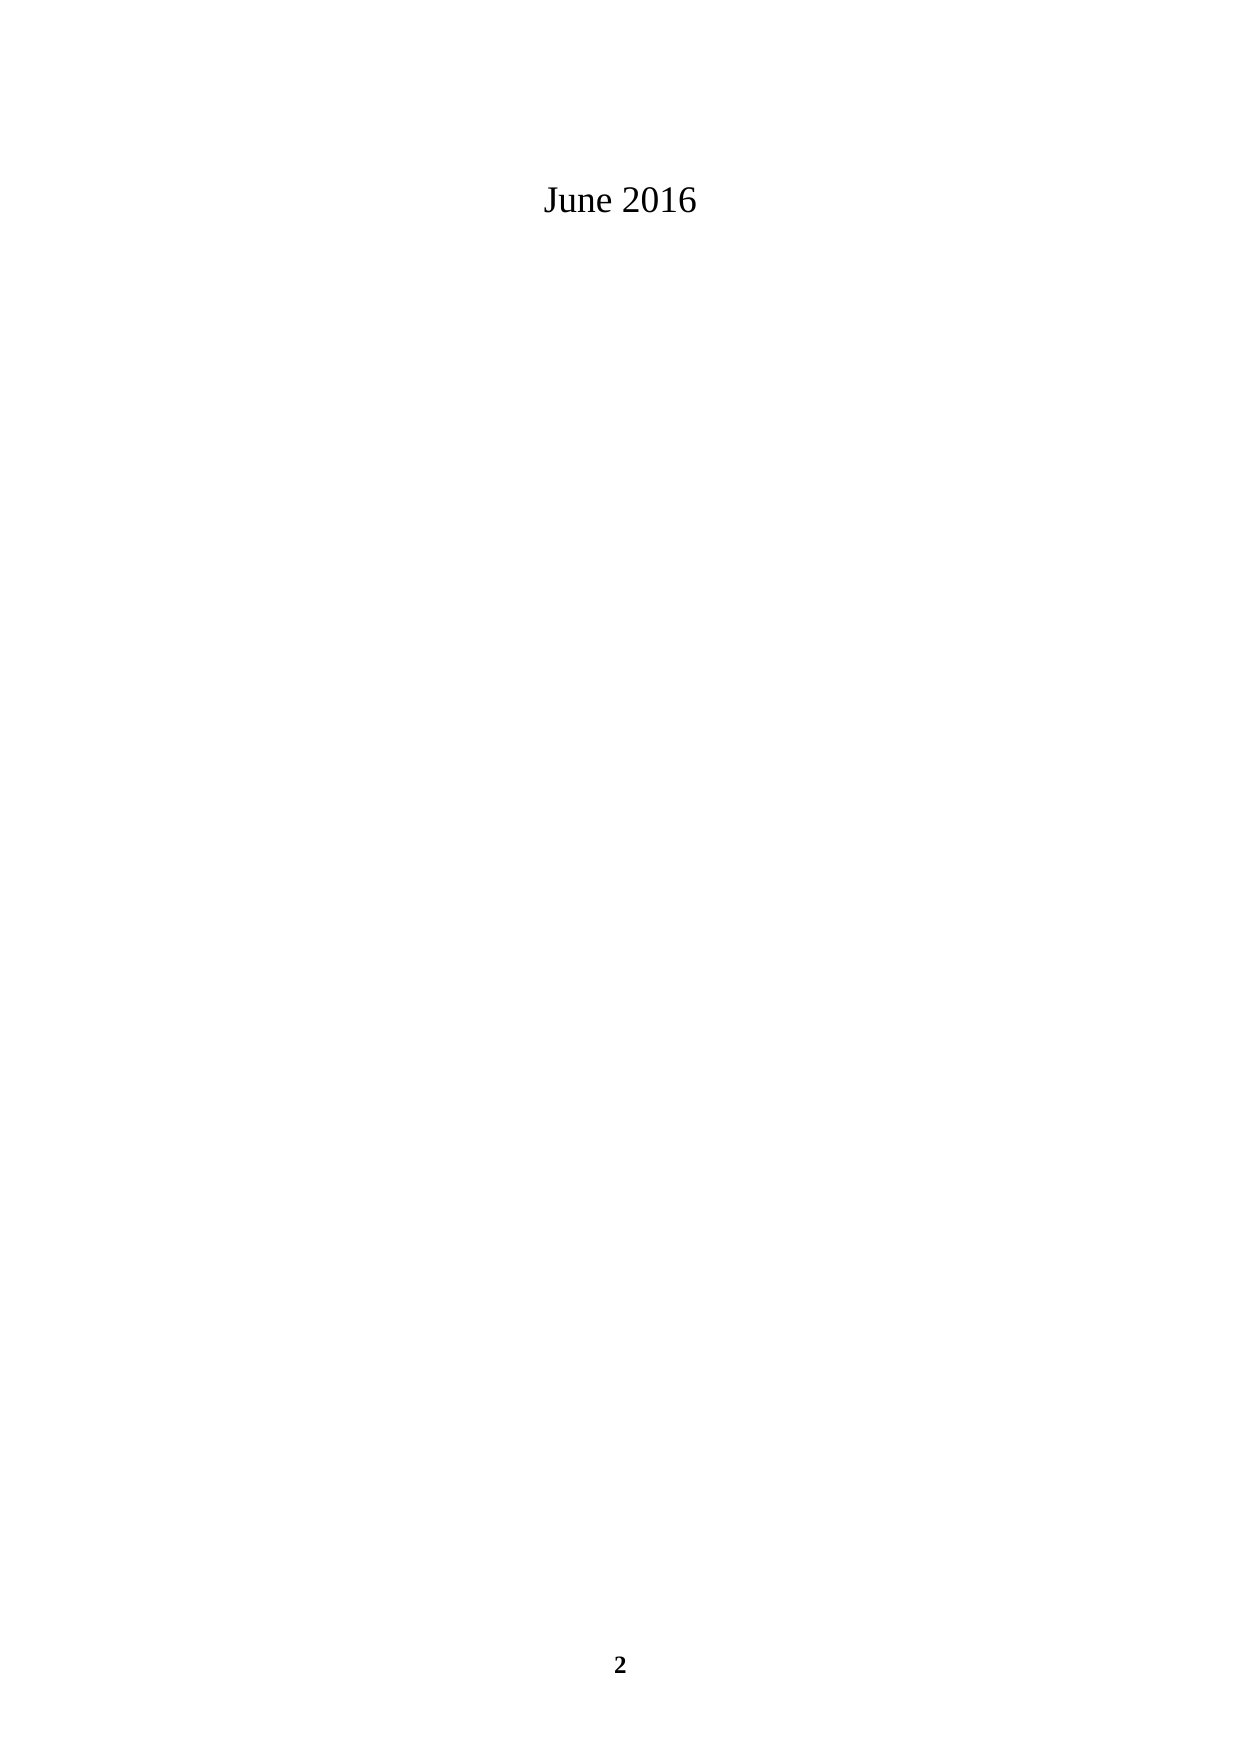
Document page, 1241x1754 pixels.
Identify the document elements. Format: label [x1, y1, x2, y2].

text [118, 177, 1122, 220]
